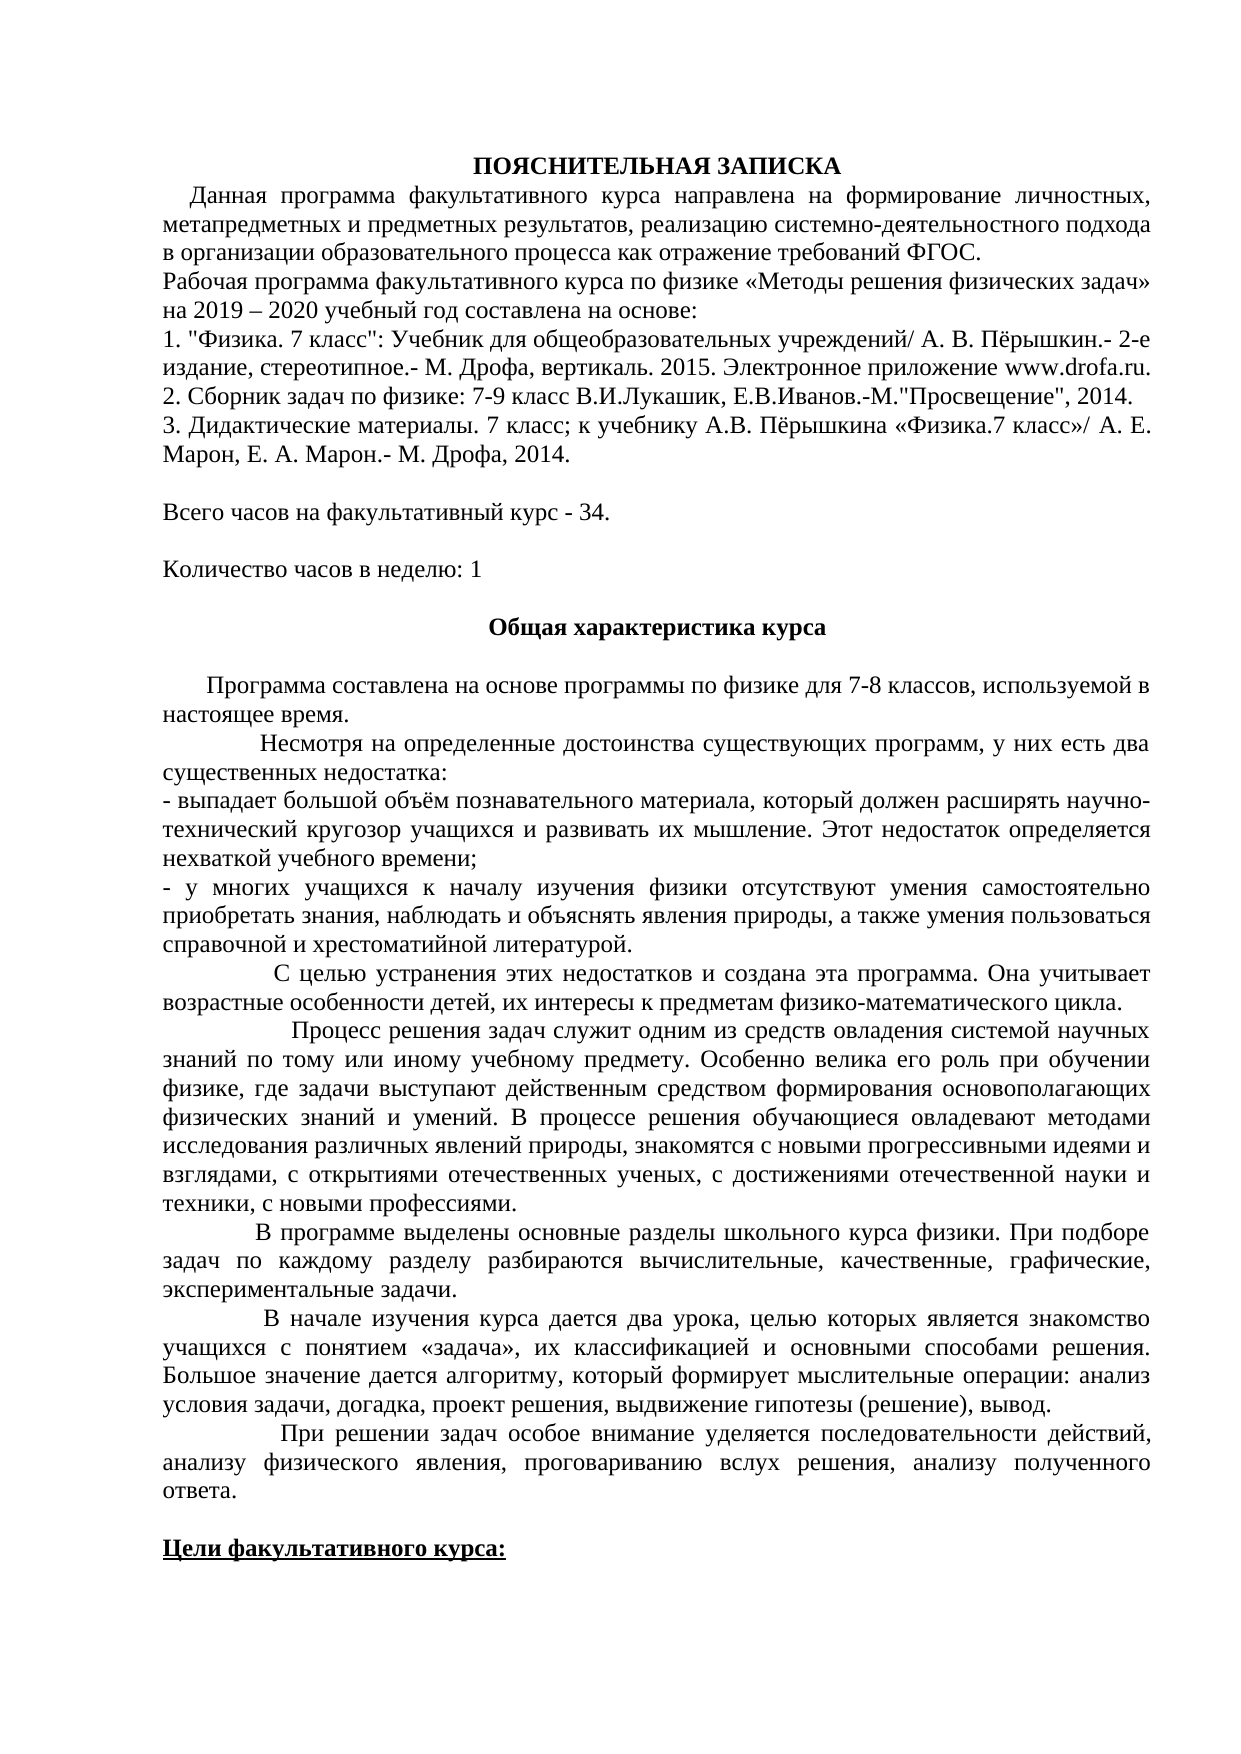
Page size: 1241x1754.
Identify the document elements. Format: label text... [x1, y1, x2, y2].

text Программа составлена на основе программы по физике для 7-8 классов, используемой в настоящее время. [162, 670, 1152, 728]
text В программе выделены основные разделы школьного курса физики. При подборе задач по каждому разделу разбираются вычислительные, качественные, графические, экспериментальные задачи. [162, 1217, 1152, 1303]
list 1. "Физика. 7 класс": Учебник для общеобразовательных учреждений/ А. В. Пёрышкин.- 2-е издание, стереотипное.- М. Дрофа, вертикаль. 2015. Электронное приложение www.drofa.ru. [162, 324, 1152, 381]
text С целью устранения этих недостатков и создана эта программа. Она учитывает возрастные особенности детей, их интересы к предметам физико-математического цикла. [162, 958, 1152, 1015]
text Количество часов в неделю: 1 [162, 554, 1152, 583]
list Рабочая программа факультативного курса по физике «Методы решения физических задач» на 2019 – 2020 учебный год составлена на основе: [162, 266, 1152, 324]
text В начале изучения курса дается два урока, целью которых является знакомство учащихся с понятием «задача», их классификацией и основными способами решения. Большое значение дается алгоритму, который формирует мыслительные операции: анализ условия задачи, догадка, проект решения, выдвижение гипотезы (решение), вывод. [162, 1303, 1152, 1418]
text При решении задач особое внимание уделяется последовательности действий, анализу физического явления, проговариванию вслух решения, анализу полученного ответа. [162, 1418, 1152, 1504]
text Данная программа факультативного курса направлена на формирование личностных, метапредметных и предметных результатов, реализацию системно-деятельностного подхода в организации образовательного процесса как отражение требований ФГОС. [162, 180, 1152, 266]
list 2. Сборник задач по физике: 7-9 класс В.И.Лукашик, Е.В.Иванов.-М."Просвещение", 2014. [162, 381, 1152, 410]
text Процесс решения задач служит одним из средств овладения системой научных знаний по тому или иному учебному предмету. Особенно велика его роль при обучении физике, где задачи выступают действенным средством формирования основополагающих физических знаний и умений. В процессе решения обучающиеся овладевают методами исследования различных явлений природы, знакомятся с новыми прогрессивными идеями и взглядами, с открытиями отечественных ученых, с достижениями отечественной науки и техники, с новыми профессиями. [162, 1015, 1152, 1217]
text - у многих учащихся к началу изучения физики отсутствуют умения самостоятельно приобретать знания, наблюдать и объяснять явления природы, а также умения пользоваться справочной и хрестоматийной литературой. [162, 872, 1152, 958]
text Общая характеристика курса [162, 612, 1152, 641]
text Всего часов на факультативный курс - 34. [162, 497, 1152, 525]
list 3. Дидактические материалы. 7 класс; к учебнику А.В. Пёрышкина «Физика.7 класс»/ А. Е. Марон, Е. А. Марон.- М. Дрофа, 2014. [162, 410, 1152, 467]
text ПОЯСНИТЕЛЬНАЯ ЗАПИСКА [162, 151, 1152, 180]
text - выпадает большой объём познавательного материала, который должен расширять научно-технический кругозор учащихся и развивать их мышление. Этот недостаток определяется нехваткой учебного времени; [162, 785, 1152, 872]
text Цели факультативного курса: [162, 1533, 1152, 1562]
text Несмотря на определенные достоинства существующих программ, у них есть два существенных недостатка: [162, 728, 1152, 785]
